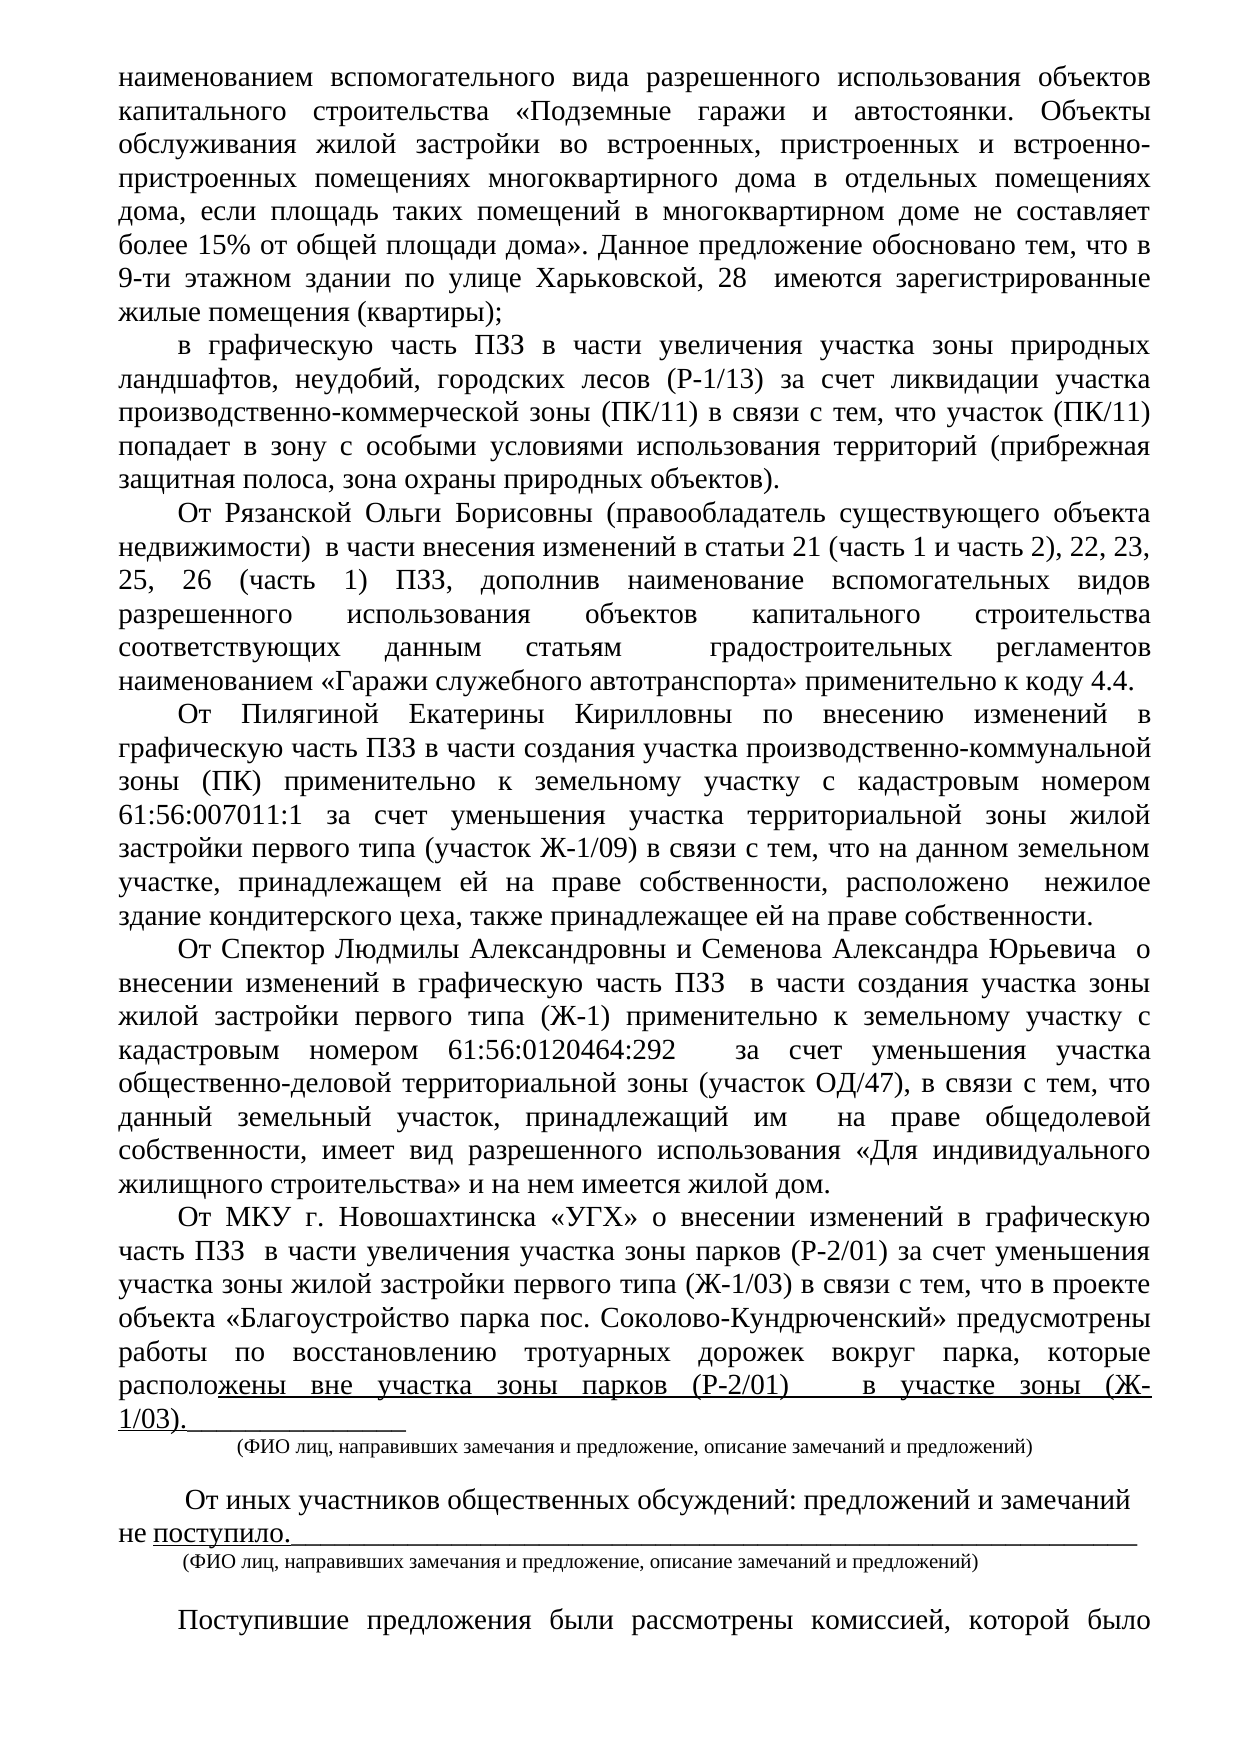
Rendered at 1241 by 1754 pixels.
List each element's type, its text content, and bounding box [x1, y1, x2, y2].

text От Пилягиной Екатерины Кирилловны по внесению изменений в графическую часть ПЗЗ в части создания участка производственно-коммунальной зоны (ПК) применительно к земельному участку с кадастровым номером 61:56:007011:1 за счет уменьшения участка территориальной зоны жилой застройки первого типа (участок Ж-1/09) в связи с тем, что на данном земельном участке, принадлежащем ей на праве собственности, расположено нежилое здание кондитерского цеха, также принадлежащее ей на праве собственности. [118, 696, 1152, 931]
text От МКУ г. Новошахтинска «УГХ» о внесении изменений в графическую часть ПЗЗ в части увеличения участка зоны парков (Р-2/01) за счет уменьшения участка зоны жилой застройки первого типа (Ж-1/03) в связи с тем, что в проекте объекта «Благоустройство парка пос. Соколово-Кундрюченский» предусмотрены работы по восстановлению тротуарных дорожек вокруг парка, которые расположены вне участка зоны парков (Р-2/01) в участке зоны (Ж-1/03)._______________ [118, 1199, 1152, 1434]
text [118, 59, 1152, 327]
text От иных участников общественных обсуждений: предложений и замечаний не поступило.__________________________________________________________ [118, 1482, 1152, 1549]
text От Спектор Людмилы Александровны и Семенова Александра Юрьевича о внесении изменений в графическую часть ПЗЗ в части создания участка зоны жилой застройки первого типа (Ж-1) применительно к земельному участку с кадастровым номером 61:56:0120464:292 за счет уменьшения участка общественно-деловой территориальной зоны (участок ОД/47), в связи с тем, что данный земельный участок, принадлежащий им на праве общедолевой собственности, имеет вид разрешенного использования «Для индивидуального жилищного строительства» и на нем имеется жилой дом. [118, 931, 1152, 1199]
text (ФИО лиц, направивших замечания и предложение, описание замечаний и предложений) [118, 1434, 1152, 1458]
text в графическую часть ПЗЗ в части увеличения участка зоны природных ландшафтов, неудобий, городских лесов (Р-1/13) за счет ликвидации участка производственно-коммерческой зоны (ПК/11) в связи с тем, что участок (ПК/11) попадает в зону с особыми условиями использования территорий (прибрежная защитная полоса, зона охраны природных объектов). [118, 327, 1152, 495]
text От Рязанской Ольги Борисовны (правообладатель существующего объекта недвижимости) в части внесения изменений в статьи 21 (часть 1 и часть 2), 22, 23, 25, 26 (часть 1) ПЗЗ, дополнив наименование вспомогательных видов разрешенного использования объектов капитального строительства соответствующих данным статьям градостроительных регламентов наименованием «Гаражи служебного автотранспорта» применительно к коду 4.4. [118, 495, 1152, 696]
text (ФИО лиц, направивших замечания и предложение, описание замечаний и предложений) [177, 1549, 1152, 1573]
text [118, 1602, 1152, 1636]
